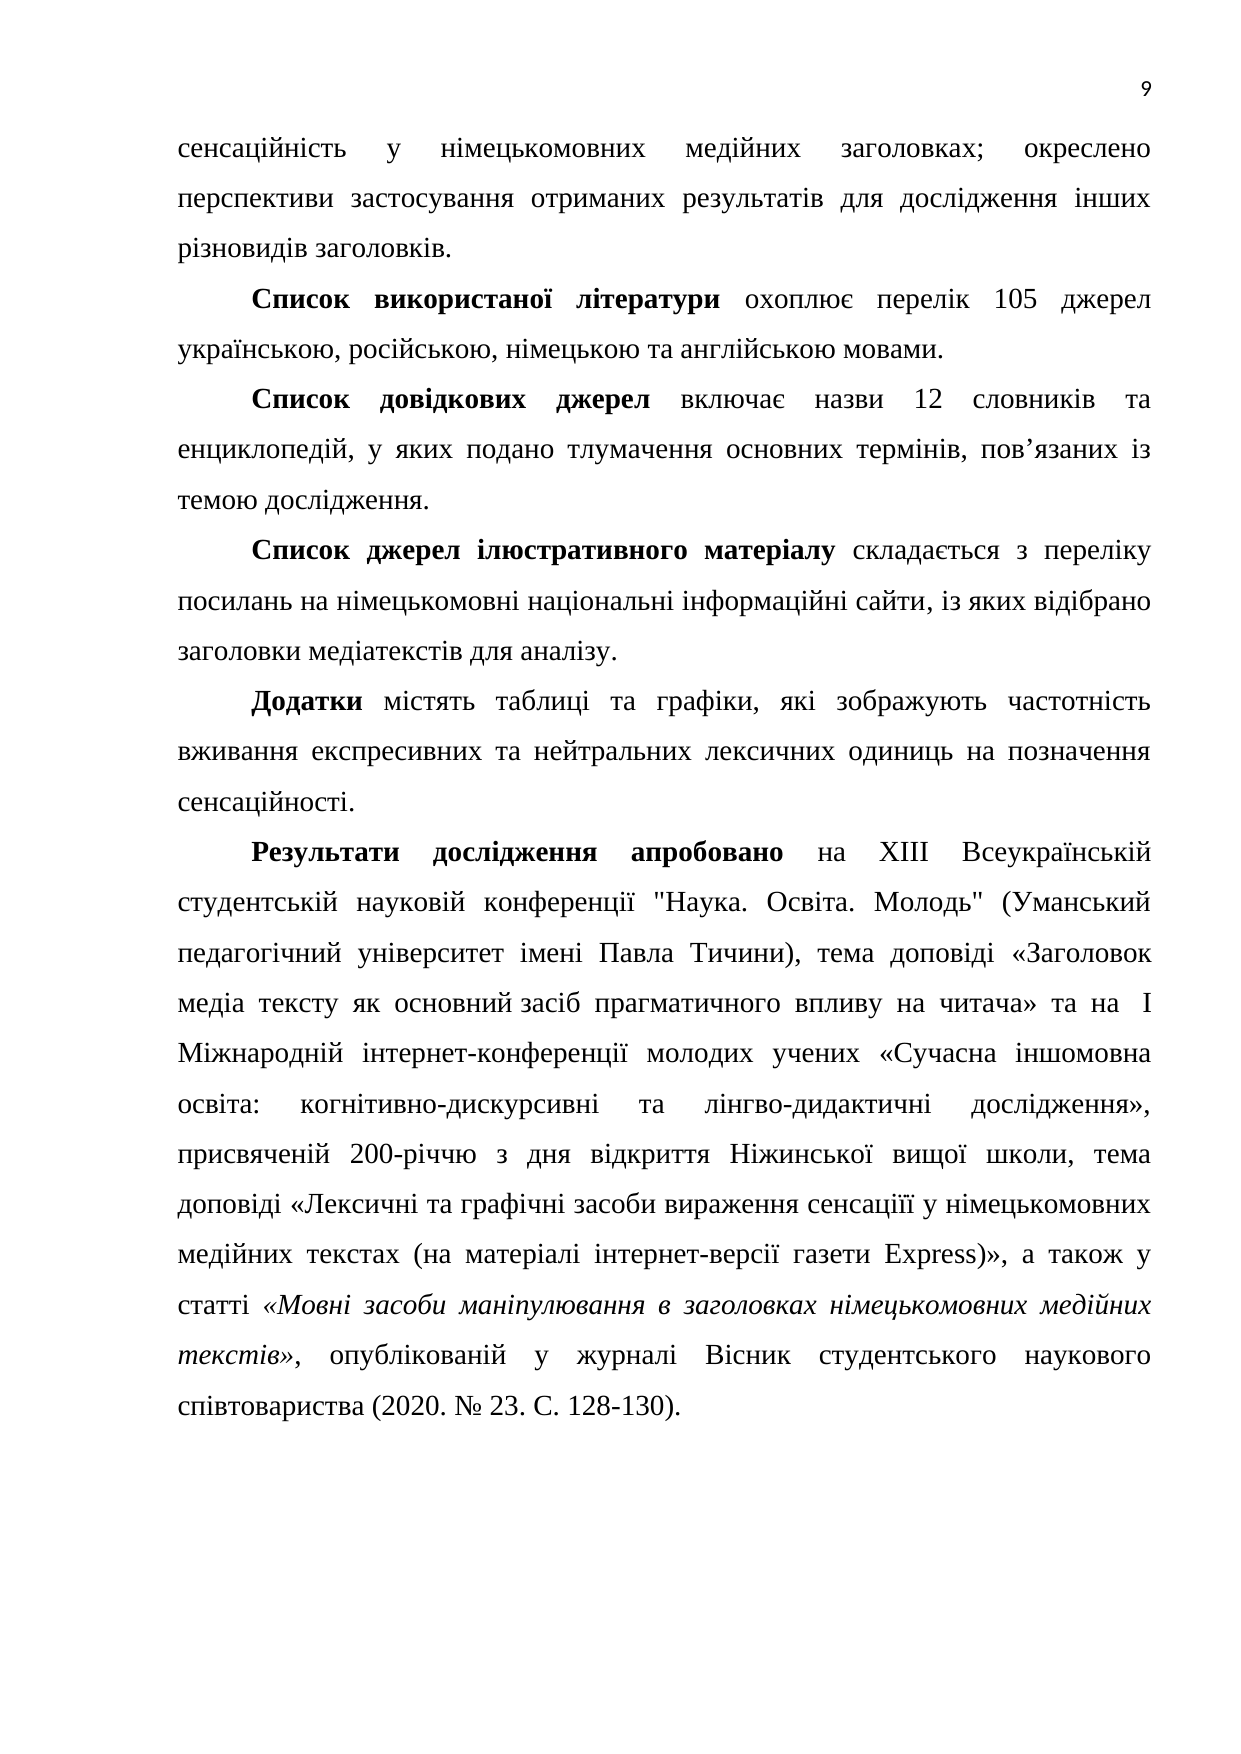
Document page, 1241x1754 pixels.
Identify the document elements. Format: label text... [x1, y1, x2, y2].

text Список використаної літератури охоплює перелік 105 джерел українською, російською, німецькою та англійською мовами. [177, 281, 1152, 364]
text Список джерел ілюстративного матеріалу складається з переліку посилань на німецькомовні національні інформаційні сайти, із яких відібрано заголовки медіатекстів для аналізу. [177, 532, 1152, 666]
text Додатки містять таблиці та графіки, які зображують частотність вживання експресивних та нейтральних лексичних одиниць на позначення сенсаційності. [177, 683, 1152, 817]
text Результати дослідження апробовано на ХIII Всеукраїнській студентській науковій конференції "Наука. Освіта. Молодь" (Уманський педагогічний університет імені Павла Тичини), тема доповіді «Заголовок медіа тексту як основний засіб прагматичного впливу на читача» та на I Міжнародній інтернет-конференції молодих учених «Сучасна іншомовна освіта: когнітивно-дискурсивні та лінгво-дидактичні дослідження», присвяченій 200-річчю з дня відкриття Ніжинської вищої школи, тема доповіді «Лексичні та графічні засоби вираження сенсаціїї у німецькомовних медійних текстах (на матеріалі інтернет-версії газети Express)», а також у статті «Мовні засоби маніпулювання в заголовках німецькомовних медійних текстів», опублікованій у журналі Вісник студентського наукового співтовариства (2020. № 23. С. 128-130). [177, 834, 1152, 1421]
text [177, 130, 1152, 264]
text Список довідкових джерел включає назви 12 словників та енциклопедій, у яких подано тлумачення основних термінів, пов’язаних із темою дослідження. [177, 381, 1152, 516]
